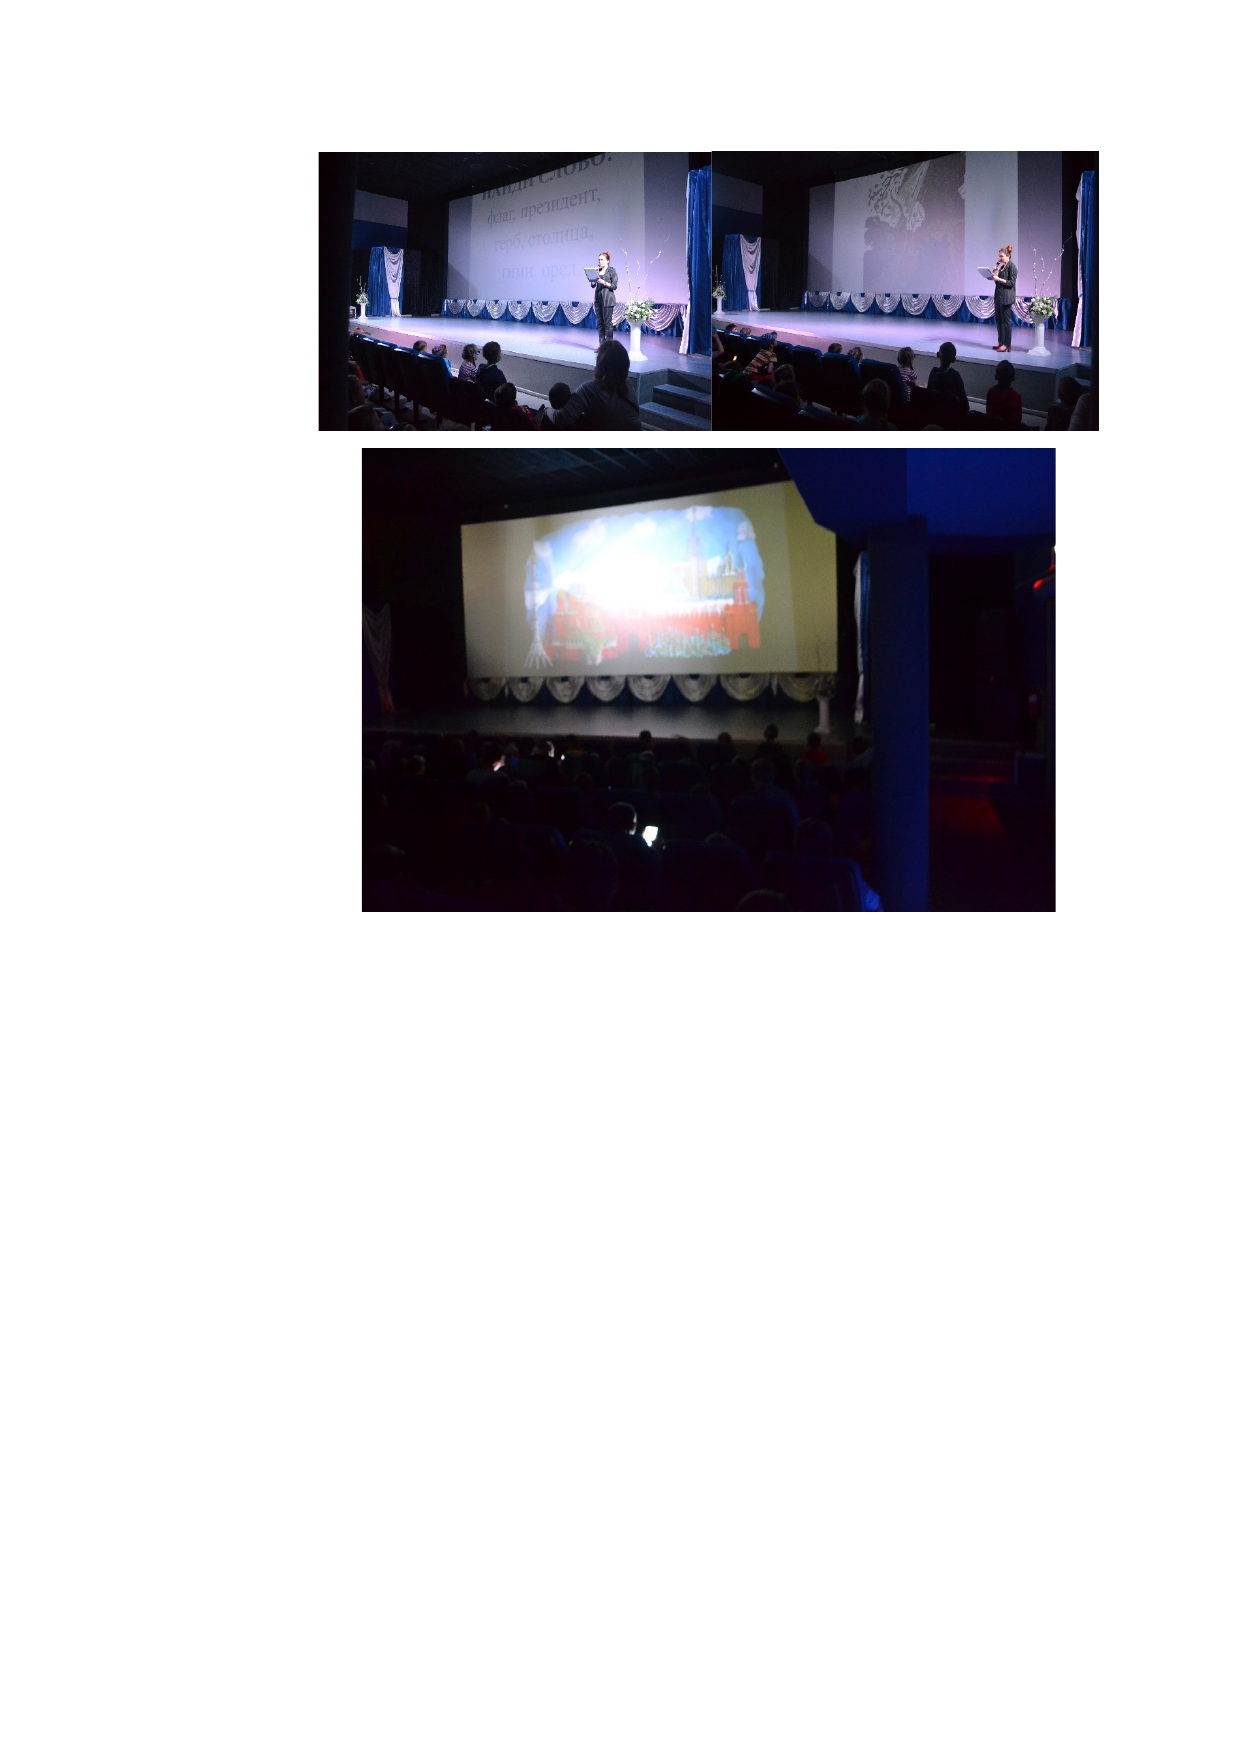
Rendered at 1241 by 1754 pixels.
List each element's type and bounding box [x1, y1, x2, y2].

picture [361, 448, 1056, 912]
picture [318, 151, 1099, 431]
